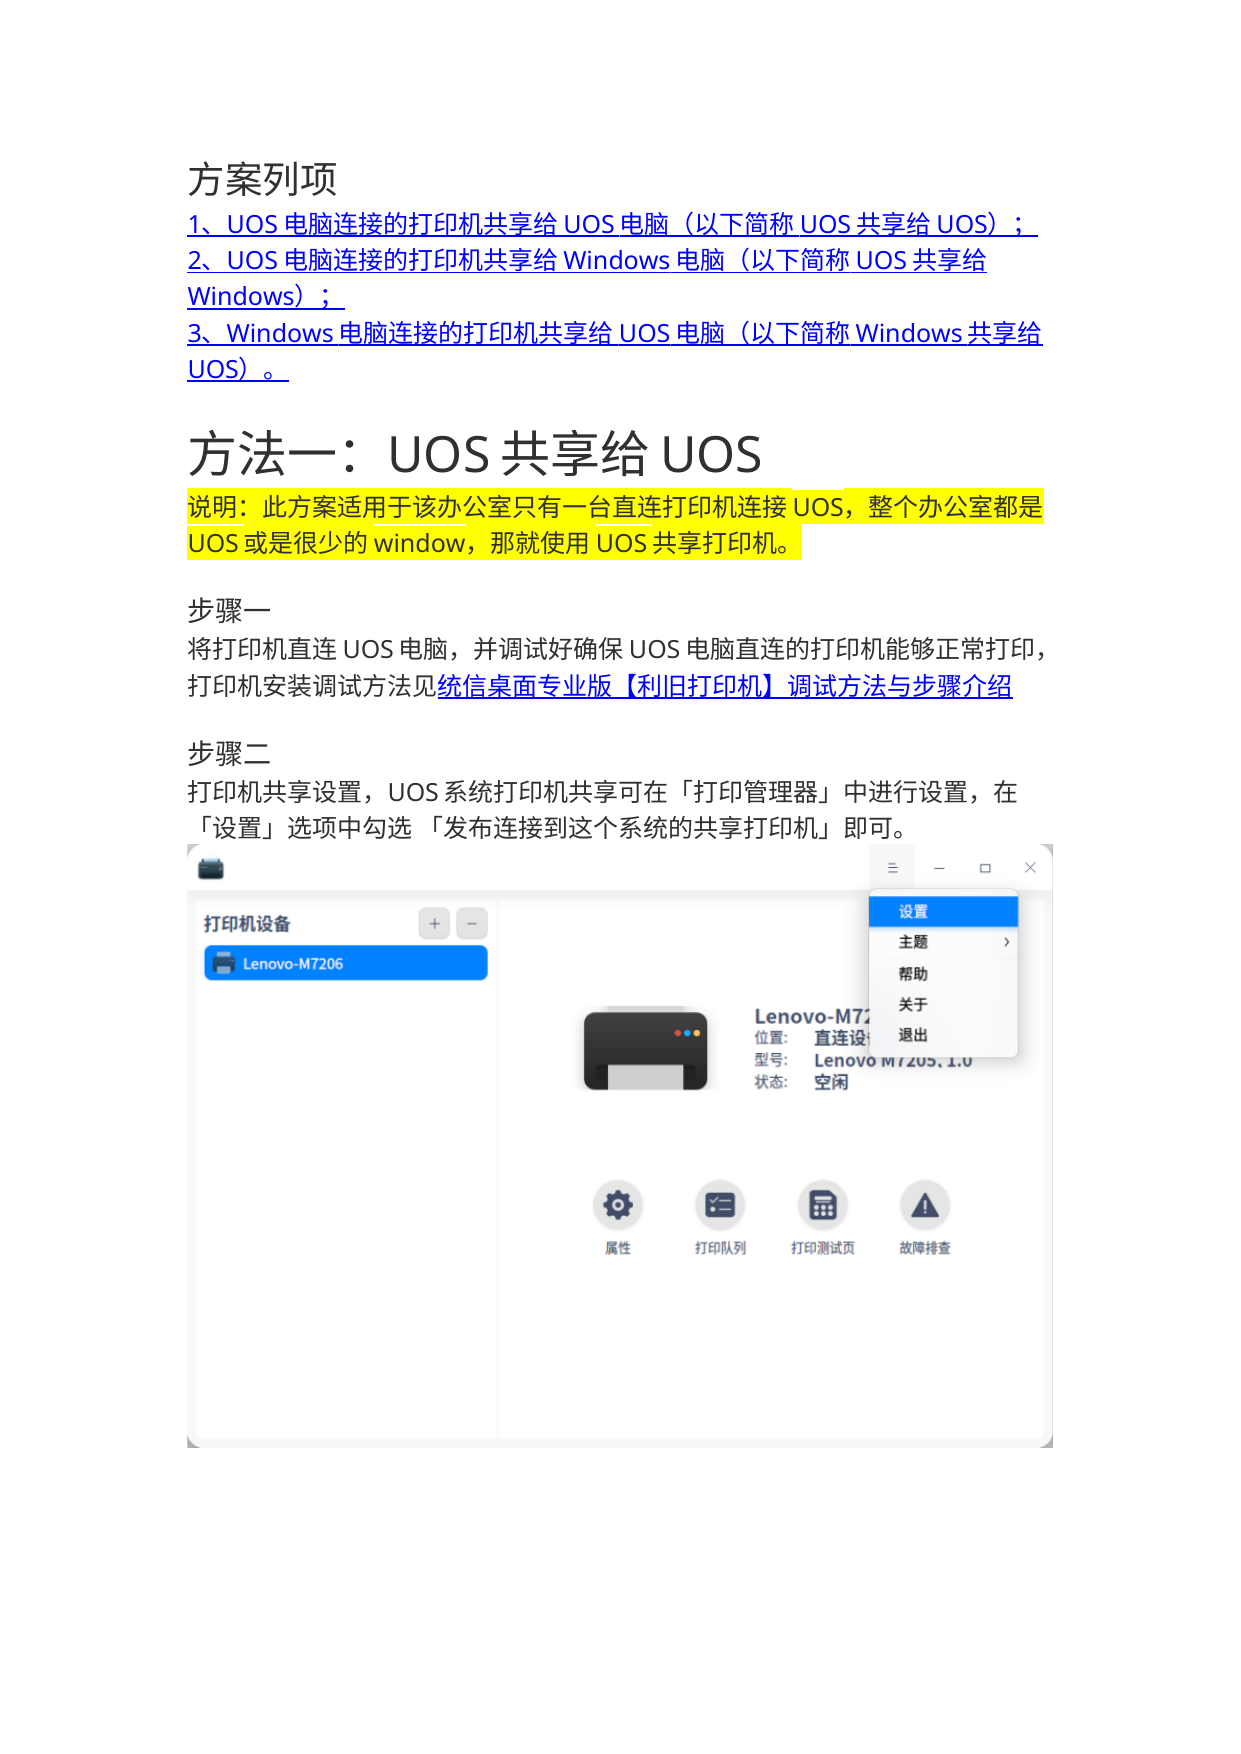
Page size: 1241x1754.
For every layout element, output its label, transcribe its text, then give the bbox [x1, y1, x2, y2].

text 说明：此方案适用于该办公室只有一台直连打印机连接UOS，整个办公室都是UOS或是很少的window，那就使用UOS共享打印机。 [187, 487, 1053, 560]
text 将打印机直连UOS电脑，并调试好确保UOS电脑直连的打印机能够正常打印，打印机安装调试方法见统信桌面专业版【利旧打印机】调试方法与步骤介绍 [187, 630, 1053, 702]
text 打印机共享设置，UOS系统打印机共享可在「打印管理器」中进行设置，在「设置」选项中勾选 「发布连接到这个系统的共享打印机」即可。 [187, 772, 1053, 844]
text 方法一：UOS共享给UOS [187, 415, 1053, 487]
text 1、UOS电脑连接的打印机共享给UOS电脑（以下简称UOS共享给UOS）； [187, 204, 1053, 241]
text 2、UOS电脑连接的打印机共享给Windows电脑（以下简称UOS共享给Windows）； [187, 241, 1053, 313]
text 3、Windows电脑连接的打印机共享给UOS电脑（以下简称Windows共享给UOS）。 [187, 313, 1053, 386]
picture [187, 844, 1053, 1448]
text 方案列项 [187, 150, 1053, 204]
text 步骤二 [187, 731, 1053, 772]
text 步骤一 [187, 589, 1053, 630]
